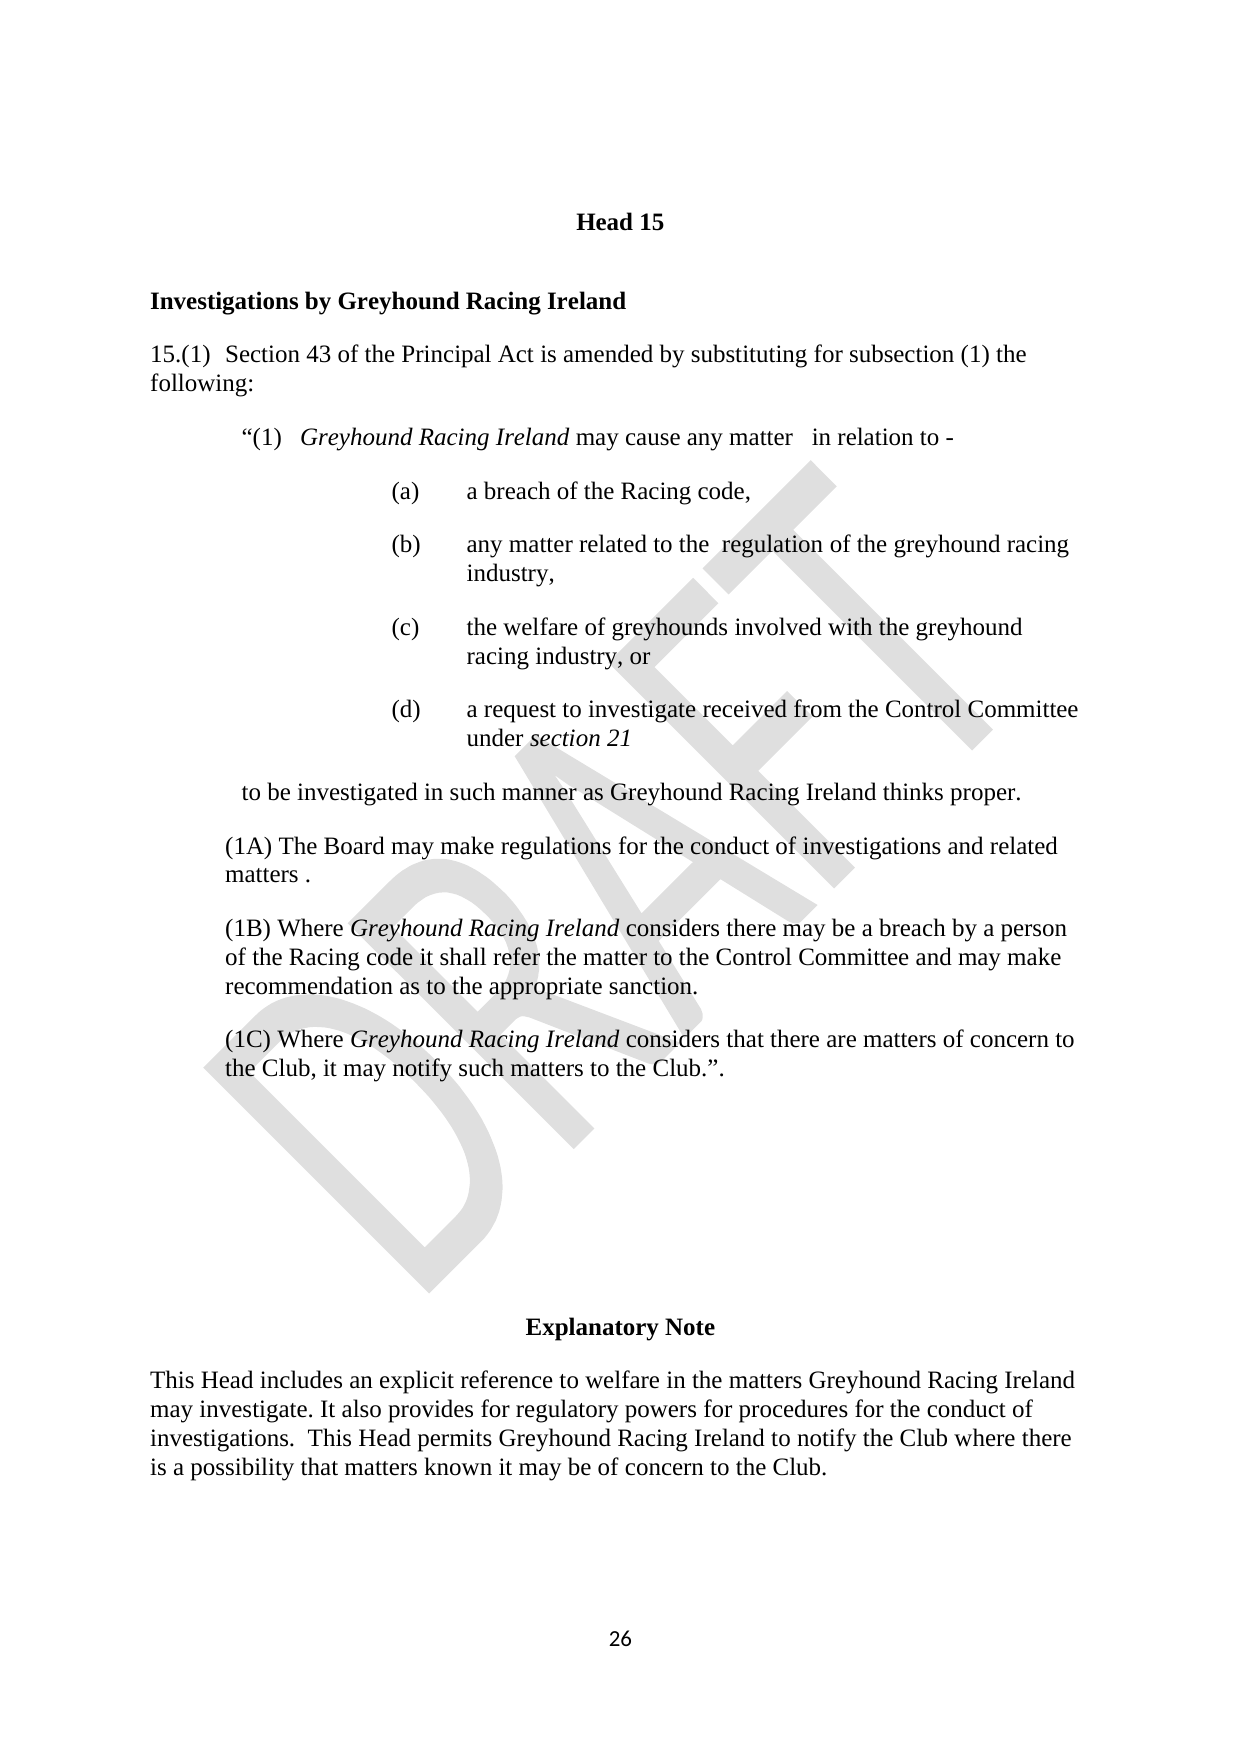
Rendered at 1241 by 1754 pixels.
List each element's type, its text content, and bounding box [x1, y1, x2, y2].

text (c) the welfare of greyhounds involved with the greyhound racing industry, or [391, 612, 1090, 669]
subtitle This Head includes an explicit reference to welfare in the matters Greyhound Racing Ireland may investigate. It also provides for regulatory powers for procedures for the conduct of investigations. This Head permits Greyhound Racing Ireland to notify the Club where there is a possibility that matters known it may be of concern to the Club. [150, 1365, 1090, 1480]
text (b) any matter related to the regulation of the greyhound racing industry, [391, 529, 1090, 587]
subtitle Investigations by Greyhound Racing Ireland [150, 286, 1090, 314]
text to be investigated in such manner as Greyhound Racing Ireland thinks proper. [241, 777, 1090, 806]
text (a) a breach of the Racing code, [391, 476, 1090, 504]
subtitle (1A) The Board may make regulations for the conduct of investigations and related matters . [225, 831, 1090, 888]
list Head 15 [150, 207, 1090, 236]
subtitle (1C) Where Greyhound Racing Ireland considers that there are matters of concern to the Club, it may notify such matters to the Club.”. [225, 1024, 1090, 1082]
subtitle Explanatory Note [150, 1312, 1090, 1340]
subtitle 15.(1) Section 43 of the Principal Act is amended by substituting for subsection (1) the following: [150, 339, 1090, 397]
text “(1) Greyhound Racing Ireland may cause any matter in relation to - [241, 422, 1090, 451]
subtitle (1B) Where Greyhound Racing Ireland considers there may be a breach by a person of the Racing code it shall refer the matter to the Control Committee and may make recommendation as to the appropriate sanction. [225, 913, 1090, 999]
text (d) a request to investigate received from the Control Committee under section 21 [391, 694, 1090, 752]
